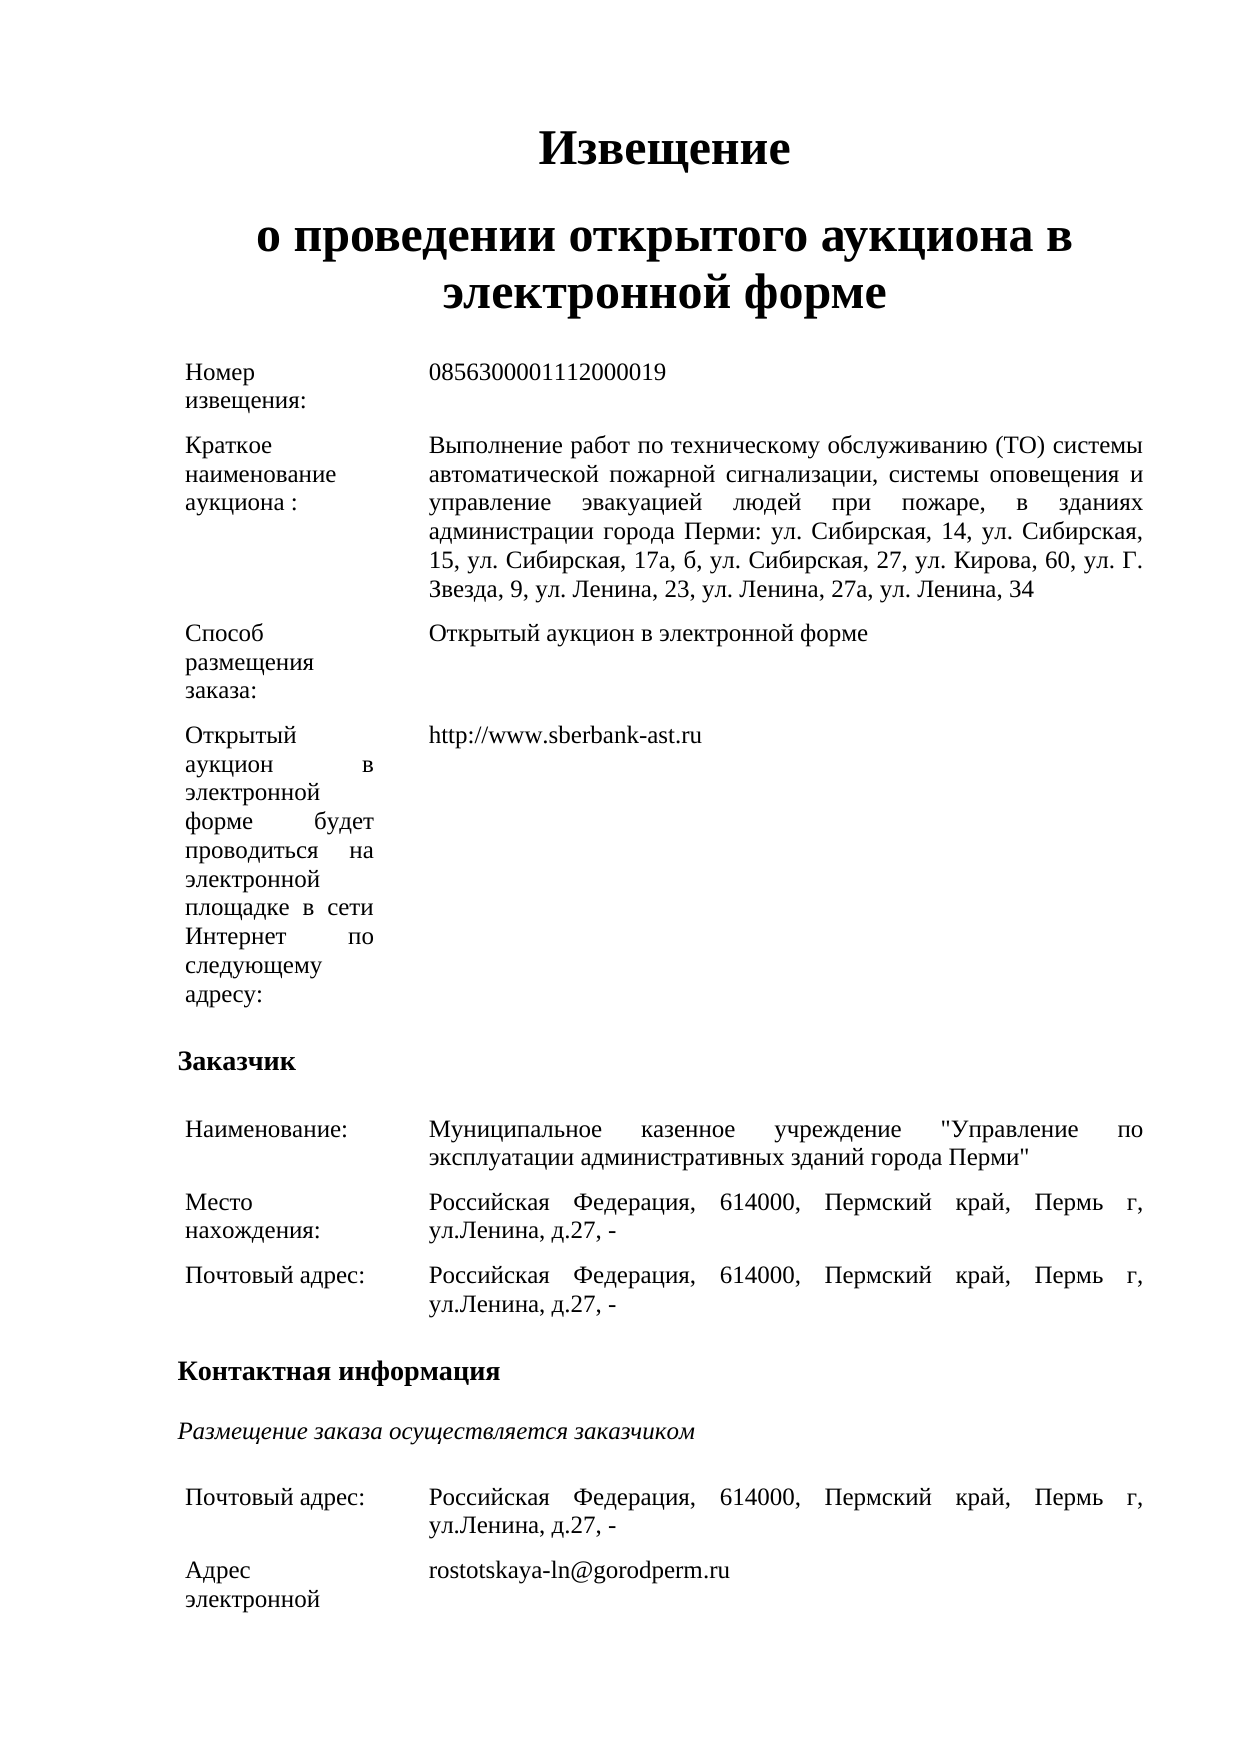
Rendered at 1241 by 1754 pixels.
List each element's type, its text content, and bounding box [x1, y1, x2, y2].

table_header 0856300001112000019 [421, 349, 1152, 422]
text Извещение [177, 118, 1152, 176]
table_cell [421, 1547, 1152, 1620]
table_cell Российская Федерация, 614000, Пермский край, Пермь г, ул.Ленина, д.27, - [421, 1252, 1152, 1325]
table_header Номер извещения: [177, 349, 421, 422]
table_cell Открытый аукцион в электронной форме будет проводиться на электронной площадке в сети Интернет по следующему адресу: [177, 712, 421, 1015]
table_cell Краткое наименование аукциона : [177, 422, 421, 610]
table_cell Открытый аукцион в электронной форме [421, 610, 1152, 712]
table_cell Российская Федерация, 614000, Пермский край, Пермь г, ул.Ленина, д.27, - [421, 1179, 1152, 1252]
table_cell Способ размещения заказа: [177, 610, 421, 712]
text о проведении открытого аукциона в электронной форме [177, 205, 1152, 320]
table_cell http://www.sberbank-ast.ru [421, 712, 1152, 1015]
table_cell Почтовый адрес: [177, 1252, 421, 1325]
table_header Наименование: [177, 1106, 421, 1179]
text Заказчик [177, 1044, 1152, 1077]
table_header Российская Федерация, 614000, Пермский край, Пермь г, ул.Ленина, д.27, - [421, 1474, 1152, 1547]
text Размещение заказа осуществляется заказчиком [177, 1416, 1152, 1445]
table_header Муниципальное казенное учреждение "Управление по эксплуатации административных зданий города Перми" [421, 1106, 1152, 1179]
table_cell Выполнение работ по техническому обслуживанию (ТО) системы автоматической пожарной сигнализации, системы оповещения и управление эвакуацией людей при пожаре, в зданиях администрации города Перми: ул. Сибирская, 14, ул. Сибирская, 15, ул. Сибирская, 17а, б, ул. Сибирская, 27, ул. Кирова, 60, ул. Г. Звезда, 9, ул. Ленина, 23, ул. Ленина, 27а, ул. Ленина, 34 [421, 422, 1152, 610]
table_header Почтовый адрес: [177, 1474, 421, 1547]
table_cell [177, 1547, 421, 1620]
table_cell Место нахождения: [177, 1179, 421, 1252]
text Контактная информация [177, 1354, 1152, 1387]
